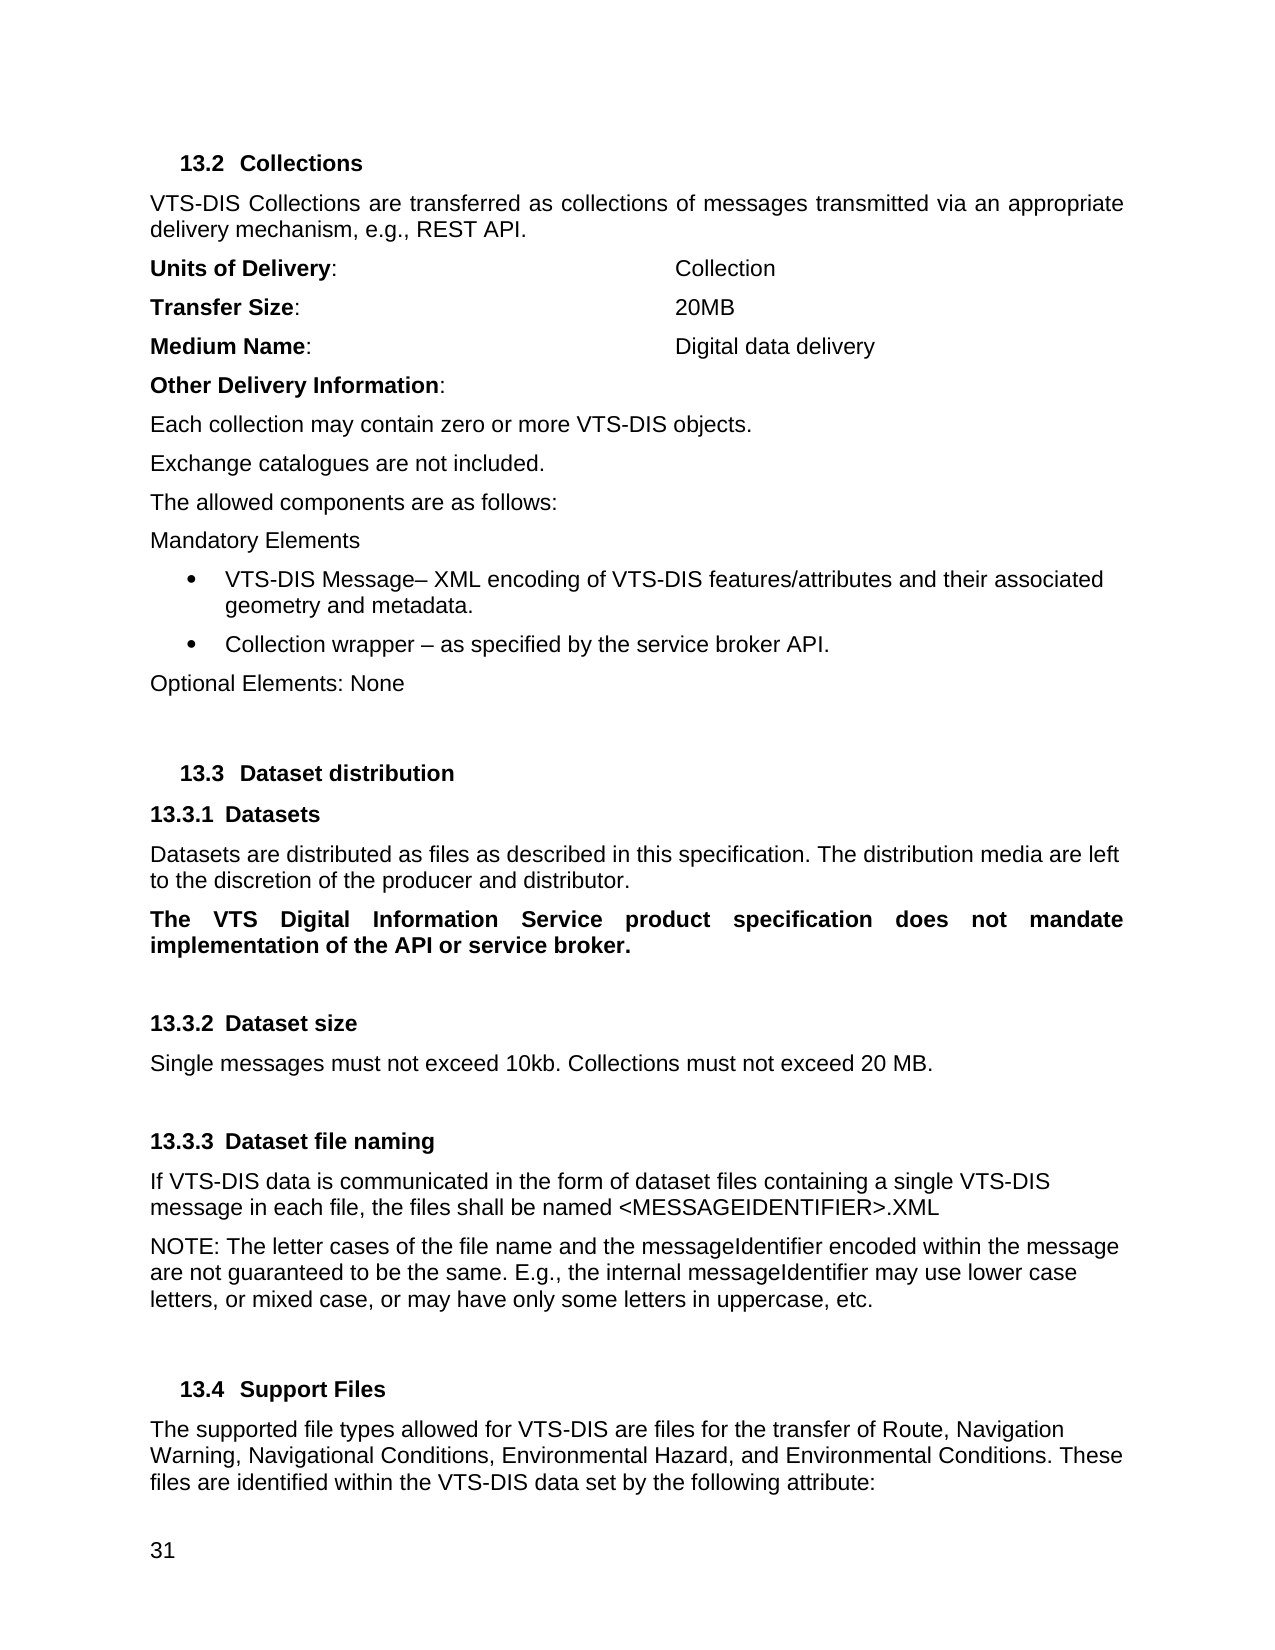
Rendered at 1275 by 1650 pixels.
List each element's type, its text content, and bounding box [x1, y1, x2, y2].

subtitle Dataset distribution [179, 760, 1125, 787]
text Single messages must not exceed 10kb. Collections must not exceed 20 MB. [150, 1050, 1125, 1076]
text Mandatory Elements [150, 527, 1125, 554]
list VTS-DIS Message– XML encoding of VTS-DIS features/attributes and their associated geometry and metadata. [187, 566, 1125, 619]
text Datasets are distributed as files as described in this specification. The distribution media are left to the discretion of the producer and distributor. [150, 841, 1125, 893]
subtitle Support Files [179, 1376, 1125, 1402]
list Collection wrapper – as specified by the service broker API. [187, 631, 1125, 658]
text Other Delivery Information: [150, 372, 1125, 398]
text Transfer Size: 20MB [150, 294, 1125, 321]
text Medium Name: Digital data delivery [150, 333, 1125, 359]
text If VTS-DIS data is communicated in the form of dataset files containing a single VTS-DIS message in each file, the files shall be named <MESSAGEIDENTIFIER>.XML [150, 1168, 1125, 1221]
text The allowed components are as follows: [150, 488, 1125, 515]
text Optional Elements: None [150, 670, 1125, 697]
text The VTS Digital Information Service product specification does not mandate implementation of the API or service broker. [150, 906, 1125, 958]
subtitle Collections [179, 150, 1125, 176]
subtitle Dataset file naming [150, 1128, 1125, 1154]
text Units of Delivery: Collection [150, 255, 1125, 282]
text Exchange catalogues are not included. [150, 449, 1125, 476]
subtitle Dataset size [150, 1010, 1125, 1036]
text VTS-DIS Collections are transferred as collections of messages transmitted via an appropriate delivery mechanism, e.g., REST API. [150, 190, 1125, 243]
text Each collection may contain zero or more VTS-DIS objects. [150, 411, 1125, 437]
text NOTE: The letter cases of the file name and the messageIdentifier encoded within the message are not guaranteed to be the same. E.g., the internal messageIdentifier may use lower case letters, or mixed case, or may have only some letters in uppercase, etc. [150, 1233, 1125, 1312]
subtitle Datasets [150, 801, 1125, 827]
text The supported file types allowed for VTS-DIS are files for the transfer of Route, Navigation Warning, Navigational Conditions, Environmental Hazard, and Environmental Conditions. These files are identified within the VTS-DIS data set by the following attribute: [150, 1416, 1125, 1495]
